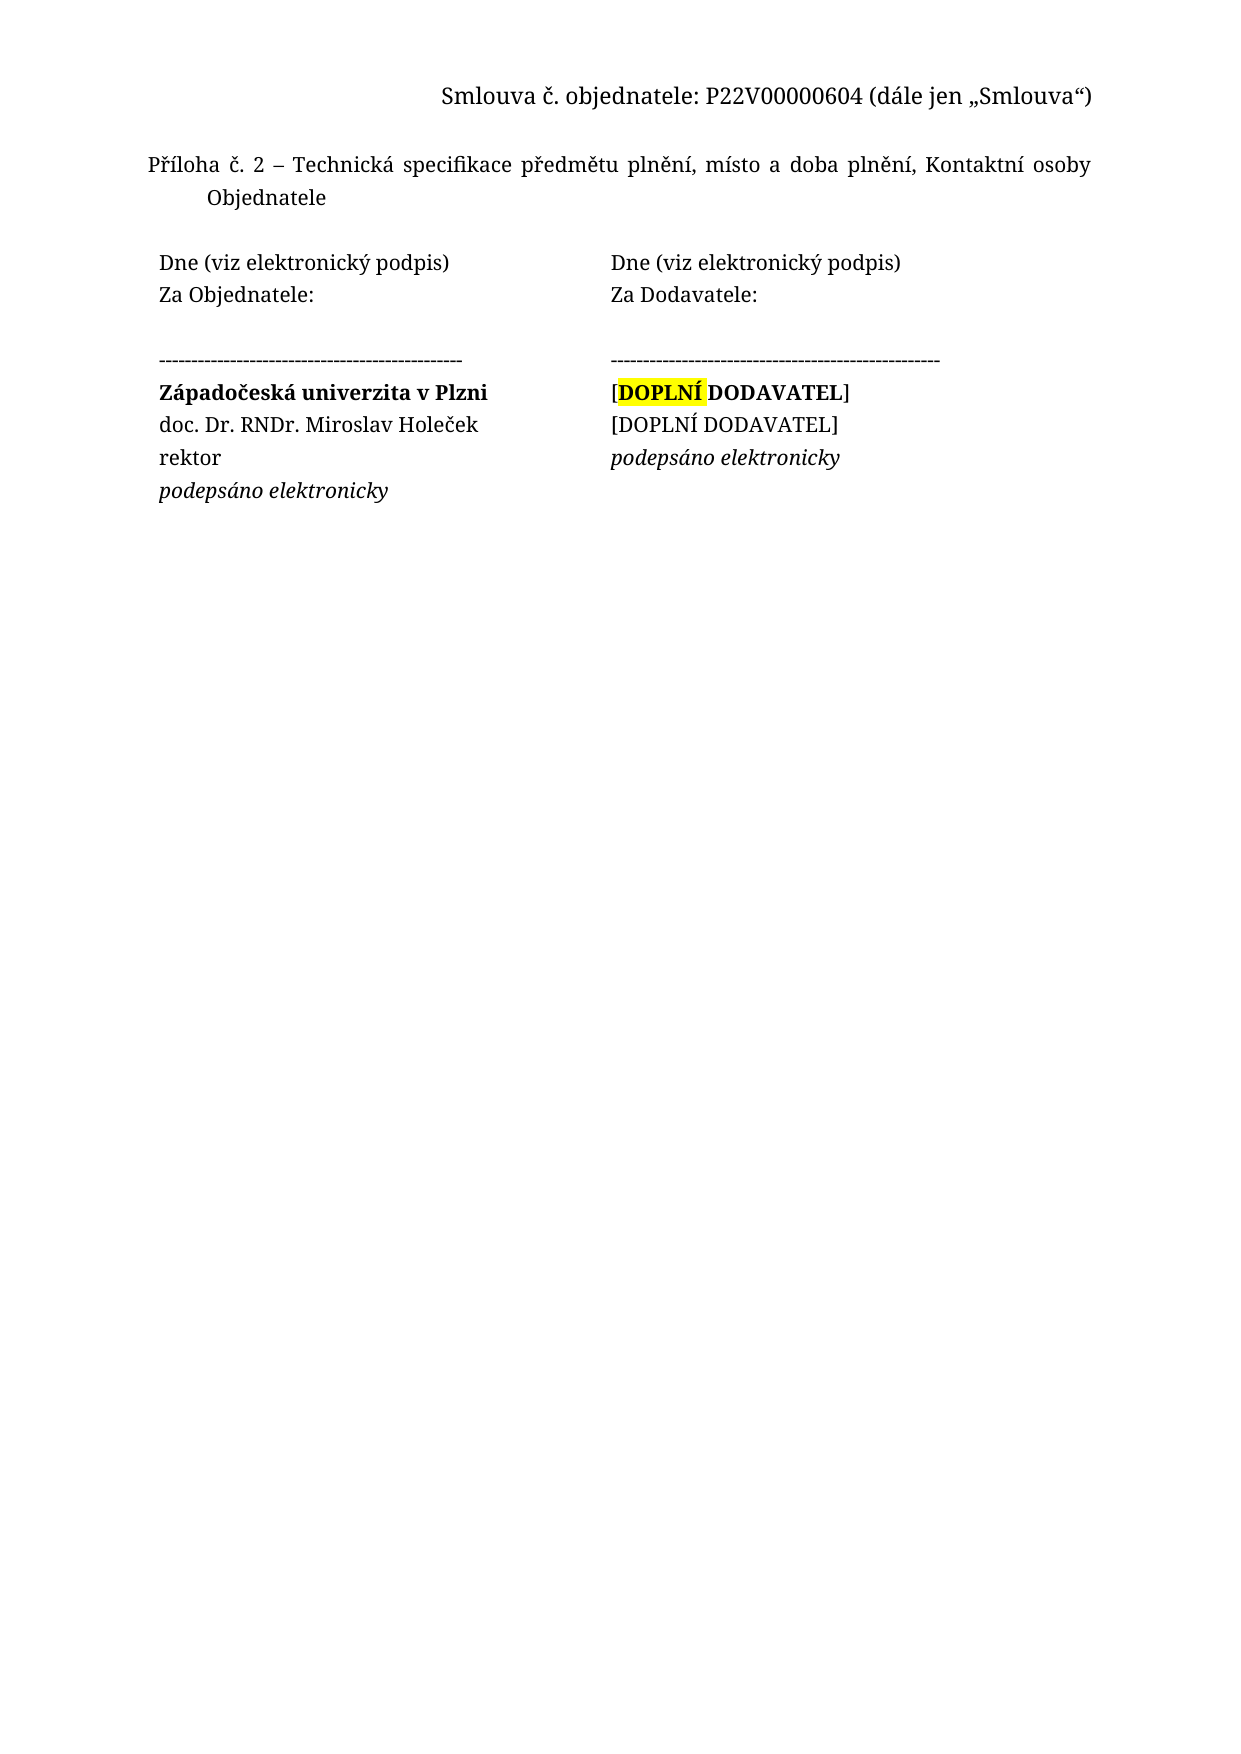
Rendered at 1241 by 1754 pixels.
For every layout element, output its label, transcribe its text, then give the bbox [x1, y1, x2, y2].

text Příloha č. 2 – Technická specifikace předmětu plnění, místo a doba plnění, Kontaktní osoby Objednatele [148, 150, 1093, 211]
table_header Dne (viz elektronický podpis) Za Dodavatele: --------------------------------------------------- [DOPLNÍ DODAVATEL] [DOPLNÍ DODAVATEL] podepsáno elektronicky [599, 248, 1051, 508]
table_header Dne (viz elektronický podpis) Za Objednatele: ----------------------------------------------- Západočeská univerzita v Plzni doc. Dr. RNDr. Miroslav Holeček rektor podepsáno elektronicky [148, 248, 599, 508]
